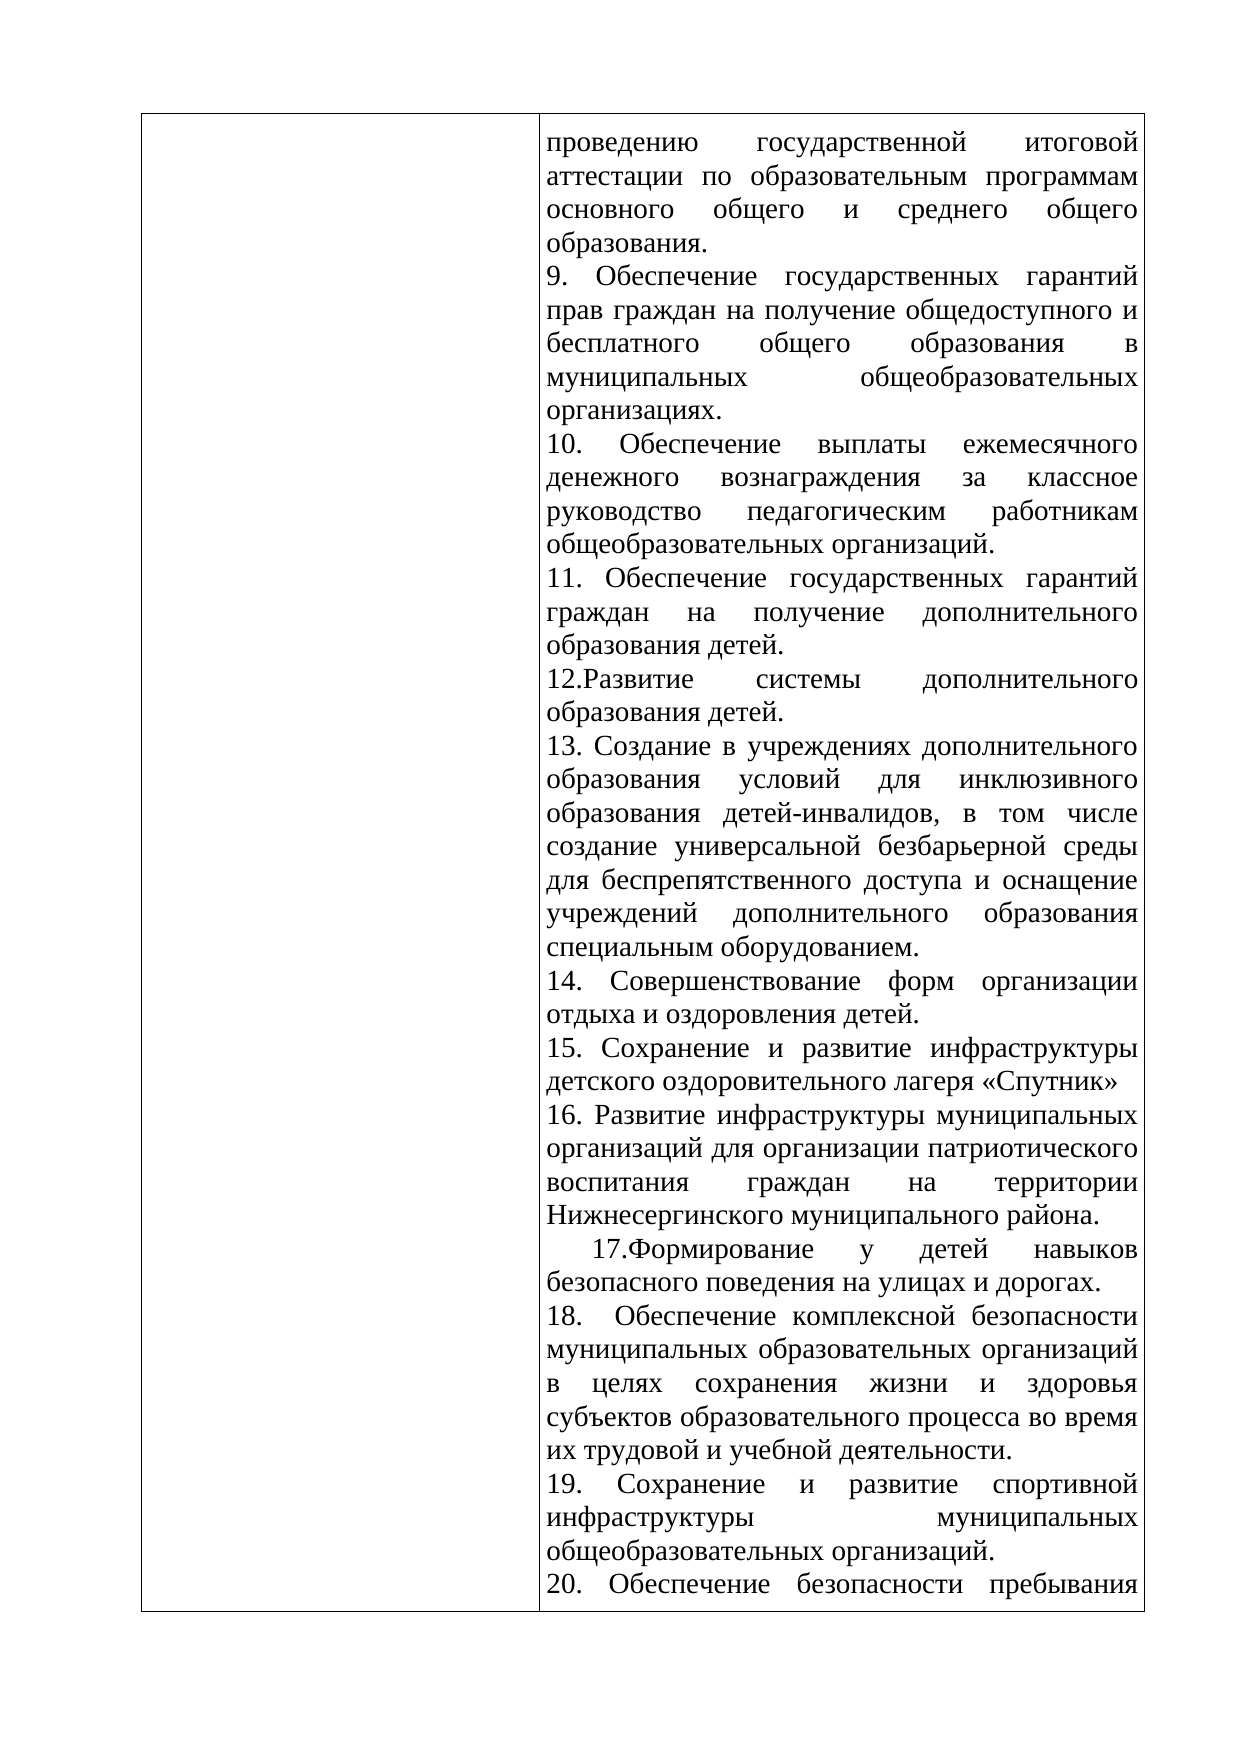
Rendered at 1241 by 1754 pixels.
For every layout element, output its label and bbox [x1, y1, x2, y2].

table_cell [142, 114, 539, 1611]
table_cell [540, 114, 1144, 1611]
